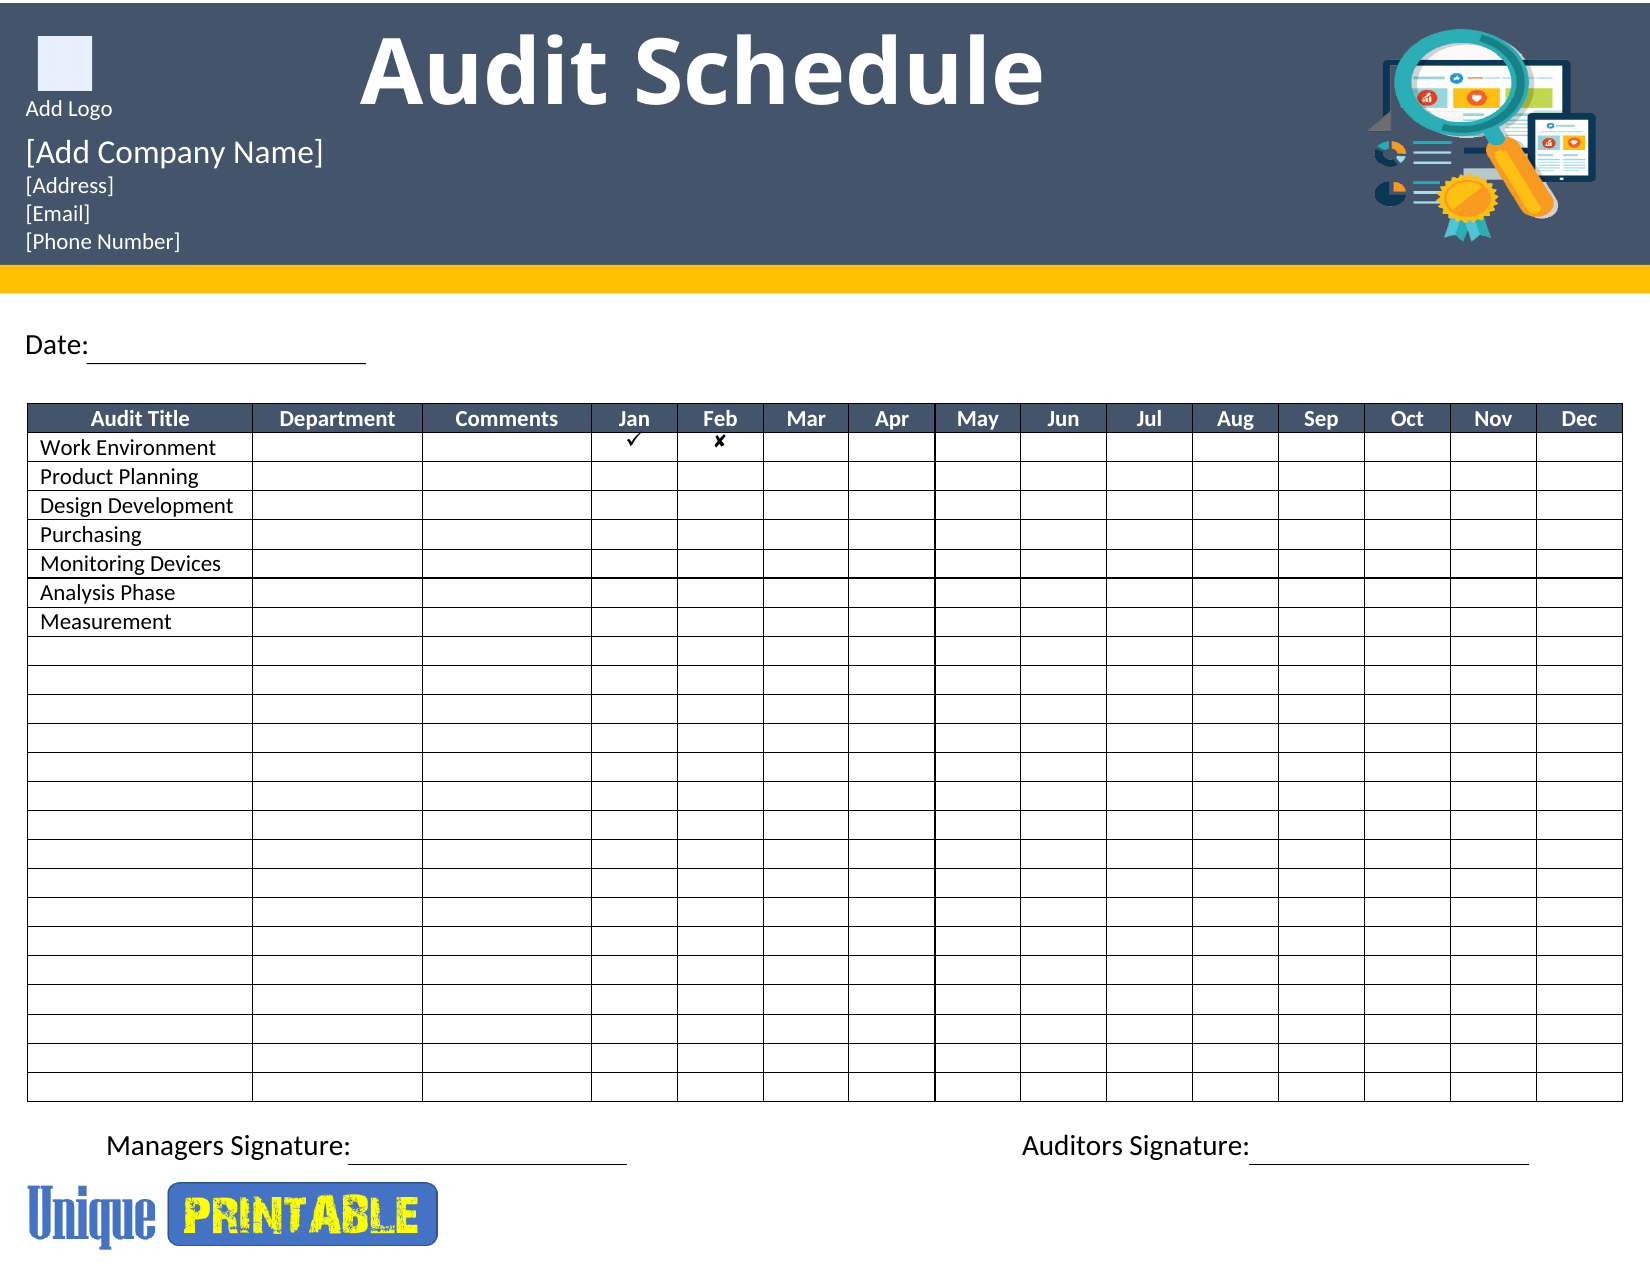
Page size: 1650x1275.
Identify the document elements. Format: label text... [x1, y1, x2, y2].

table_cell [1451, 491, 1536, 519]
table_cell [1279, 462, 1364, 490]
table_cell [1279, 869, 1364, 897]
table_cell [1537, 724, 1622, 752]
table_cell [1193, 695, 1278, 723]
table_cell [678, 550, 763, 577]
table_cell [1451, 520, 1536, 548]
table_cell [1021, 491, 1106, 519]
table_cell [849, 433, 934, 461]
table_cell [849, 695, 934, 723]
table_cell [1193, 753, 1278, 781]
table_cell [849, 869, 934, 897]
table_cell [1193, 840, 1278, 868]
table_cell [1107, 433, 1192, 461]
table_cell [678, 898, 763, 926]
table_header Nov [1451, 404, 1536, 432]
table_cell [423, 1044, 591, 1072]
table_cell [1537, 520, 1622, 548]
table_cell [1537, 491, 1622, 519]
table_cell [1451, 811, 1536, 839]
table_cell [678, 491, 763, 519]
table_cell [1451, 462, 1536, 490]
table_cell [28, 1044, 252, 1072]
table_cell [1107, 1073, 1192, 1101]
table_cell [28, 782, 252, 810]
table_cell [1537, 811, 1622, 839]
table_cell [1279, 491, 1364, 519]
table_cell [678, 695, 763, 723]
table_cell [1021, 898, 1106, 926]
table_cell [1021, 985, 1106, 1013]
table_cell [253, 433, 422, 461]
table_cell [1107, 695, 1192, 723]
table_cell [253, 695, 422, 723]
table_cell [423, 840, 591, 868]
table_cell [1107, 985, 1192, 1013]
table_cell [1537, 956, 1622, 984]
table_cell [423, 520, 591, 548]
table_cell [1451, 433, 1536, 461]
table_cell [764, 811, 848, 839]
table_cell [936, 491, 1020, 519]
table_cell [849, 579, 934, 607]
table_cell [28, 637, 252, 665]
table_header Jan [592, 404, 677, 432]
table_cell [1451, 608, 1536, 636]
table_cell [1107, 491, 1192, 519]
table_cell [764, 724, 848, 752]
table_cell [1021, 1044, 1106, 1072]
table_header Oct [1365, 404, 1450, 432]
table_cell [1193, 811, 1278, 839]
table_cell [253, 637, 422, 665]
table_cell [849, 927, 934, 955]
table_header Feb [678, 404, 763, 432]
table_cell [678, 811, 763, 839]
table_cell [1451, 869, 1536, 897]
table_cell [936, 608, 1020, 636]
table_cell [1279, 433, 1364, 461]
table_cell [764, 956, 848, 984]
table_cell [253, 782, 422, 810]
table_cell [253, 927, 422, 955]
table_cell [1107, 898, 1192, 926]
table_cell [1537, 579, 1622, 607]
table_cell [1193, 520, 1278, 548]
table_cell [678, 724, 763, 752]
table_cell [1193, 898, 1278, 926]
table_cell [592, 491, 677, 519]
table_cell [1451, 1073, 1536, 1101]
table_cell [1451, 753, 1536, 781]
table_cell [678, 1015, 763, 1042]
table_cell [1365, 695, 1450, 723]
table_cell [1021, 695, 1106, 723]
table_cell [28, 985, 252, 1013]
table_cell [678, 462, 763, 490]
table_cell [764, 550, 848, 577]
table_cell [1365, 898, 1450, 926]
table_cell [1537, 550, 1622, 577]
table_cell Purchasing [28, 520, 252, 548]
table_cell [936, 579, 1020, 607]
table_cell [1279, 956, 1364, 984]
table_cell [1279, 695, 1364, 723]
table_cell [849, 898, 934, 926]
table_cell [1365, 753, 1450, 781]
table_cell [1365, 579, 1450, 607]
table_cell [253, 898, 422, 926]
table_cell [764, 491, 848, 519]
table_cell [1107, 520, 1192, 548]
table_cell [849, 462, 934, 490]
table_cell [1107, 550, 1192, 577]
table_cell [849, 840, 934, 868]
table_cell Work Environment [28, 433, 252, 461]
table_cell [592, 637, 677, 665]
table_cell [678, 840, 763, 868]
table_cell [253, 985, 422, 1013]
table_cell [253, 869, 422, 897]
table_cell [764, 695, 848, 723]
table_cell [1279, 520, 1364, 548]
table_header Jun [1021, 404, 1106, 432]
table_cell [592, 1044, 677, 1072]
table_cell [253, 753, 422, 781]
table_cell [1365, 550, 1450, 577]
table_cell [1107, 869, 1192, 897]
table_cell [253, 608, 422, 636]
table_cell [1021, 782, 1106, 810]
table_cell [1107, 753, 1192, 781]
table_cell [1107, 579, 1192, 607]
table_header Sep [1279, 404, 1364, 432]
table_cell [1193, 724, 1278, 752]
table_cell [764, 1015, 848, 1042]
table_cell [849, 1015, 934, 1042]
table_cell [936, 1015, 1020, 1042]
table_cell [678, 1044, 763, 1072]
table_cell [1021, 956, 1106, 984]
table_cell [849, 637, 934, 665]
table_cell [592, 927, 677, 955]
table_cell [1365, 462, 1450, 490]
table_cell [28, 666, 252, 694]
table_cell [1365, 956, 1450, 984]
table_cell [1537, 695, 1622, 723]
table_cell [936, 695, 1020, 723]
table_cell [423, 695, 591, 723]
table_cell [1365, 433, 1450, 461]
table_cell [423, 637, 591, 665]
table_cell [1365, 637, 1450, 665]
table_cell [1107, 666, 1192, 694]
table_cell [764, 608, 848, 636]
table_cell [678, 666, 763, 694]
table_cell [1279, 637, 1364, 665]
table_cell [1451, 956, 1536, 984]
table_cell [1193, 956, 1278, 984]
table_cell [936, 550, 1020, 577]
table_cell [28, 753, 252, 781]
table_cell [936, 869, 1020, 897]
table_cell [1021, 753, 1106, 781]
table_cell [1193, 462, 1278, 490]
table_cell [1365, 724, 1450, 752]
table_cell [253, 956, 422, 984]
table_header Dec [1537, 404, 1622, 432]
table_cell [1021, 550, 1106, 577]
table_cell [936, 462, 1020, 490]
table_cell [1537, 782, 1622, 810]
table_cell [592, 462, 677, 490]
table_cell [764, 753, 848, 781]
table_cell [423, 491, 591, 519]
table_cell [253, 811, 422, 839]
table_cell [936, 1073, 1020, 1101]
table_cell [936, 753, 1020, 781]
table_cell [253, 1015, 422, 1042]
table_cell [764, 840, 848, 868]
table_cell [936, 666, 1020, 694]
table_cell [678, 520, 763, 548]
picture [1353, 17, 1612, 249]
table_cell [423, 869, 591, 897]
table_cell [423, 1073, 591, 1101]
table_cell [1021, 579, 1106, 607]
table_cell [1365, 782, 1450, 810]
table_cell [1021, 840, 1106, 868]
table_cell [592, 811, 677, 839]
table_cell [1193, 550, 1278, 577]
table_cell [678, 637, 763, 665]
table_cell Design Development [28, 491, 252, 519]
table_cell [1107, 724, 1192, 752]
table_cell [253, 579, 422, 607]
table_cell [936, 724, 1020, 752]
table_cell [678, 869, 763, 897]
table_cell [253, 1073, 422, 1101]
table_cell [1537, 666, 1622, 694]
table_cell [1451, 1044, 1536, 1072]
table_cell [592, 985, 677, 1013]
table_cell [1537, 1073, 1622, 1101]
table_cell [1365, 491, 1450, 519]
table_cell [1365, 1044, 1450, 1072]
table_cell [1279, 1073, 1364, 1101]
table_cell [1365, 985, 1450, 1013]
table_cell [1193, 869, 1278, 897]
table_cell [849, 520, 934, 548]
table_cell [1451, 695, 1536, 723]
table_cell [1021, 666, 1106, 694]
table_cell [1193, 491, 1278, 519]
table_cell [1279, 1015, 1364, 1042]
table_cell [592, 956, 677, 984]
table_cell [1107, 1015, 1192, 1042]
table_cell [678, 927, 763, 955]
table_cell [1021, 811, 1106, 839]
table_cell [253, 520, 422, 548]
table_cell Monitoring Devices [28, 550, 252, 577]
table_cell [1365, 666, 1450, 694]
table_cell [592, 840, 677, 868]
table_cell [764, 637, 848, 665]
table_cell [849, 782, 934, 810]
table_cell [28, 1015, 252, 1042]
table_cell [592, 869, 677, 897]
table_cell [936, 840, 1020, 868]
table_cell [1107, 462, 1192, 490]
table_cell [1537, 433, 1622, 461]
table_cell [936, 637, 1020, 665]
table_cell [1451, 724, 1536, 752]
table_cell [849, 811, 934, 839]
table_cell [764, 985, 848, 1013]
table_cell [1451, 637, 1536, 665]
table_cell [423, 462, 591, 490]
table_cell [936, 927, 1020, 955]
table_cell [1537, 753, 1622, 781]
table_cell [1365, 840, 1450, 868]
table_cell [936, 433, 1020, 461]
table_cell [1537, 1015, 1622, 1042]
table_cell [849, 724, 934, 752]
table_cell [1021, 927, 1106, 955]
table_header Jul [1107, 404, 1192, 432]
table_cell [592, 695, 677, 723]
table_cell [1537, 608, 1622, 636]
table_cell Analysis Phase [28, 579, 252, 607]
table_cell [1193, 433, 1278, 461]
table_cell [678, 608, 763, 636]
table_cell [1451, 666, 1536, 694]
table_header Mar [764, 404, 848, 432]
table_cell [28, 840, 252, 868]
table_cell [849, 550, 934, 577]
table_cell [423, 550, 591, 577]
table_cell [1365, 869, 1450, 897]
table_cell [1279, 550, 1364, 577]
table_cell [423, 1015, 591, 1042]
table_cell [1537, 840, 1622, 868]
table_cell [28, 695, 252, 723]
table_cell [1279, 753, 1364, 781]
table_cell [1193, 666, 1278, 694]
table_cell [1021, 1015, 1106, 1042]
table_cell [764, 462, 848, 490]
table_cell [28, 927, 252, 955]
table_cell [1451, 782, 1536, 810]
table_cell [849, 956, 934, 984]
table_cell [936, 956, 1020, 984]
table_cell [678, 753, 763, 781]
table_cell [1537, 637, 1622, 665]
table_cell [1107, 608, 1192, 636]
table_cell [423, 782, 591, 810]
table_cell [1279, 724, 1364, 752]
table_cell [678, 579, 763, 607]
table_cell [1537, 927, 1622, 955]
table_cell [1451, 579, 1536, 607]
table_cell [1451, 985, 1536, 1013]
table_cell [849, 1073, 934, 1101]
table_cell [1537, 869, 1622, 897]
table_cell [1279, 579, 1364, 607]
table_cell [936, 898, 1020, 926]
table_cell [849, 985, 934, 1013]
table_cell [253, 724, 422, 752]
table_cell [592, 1015, 677, 1042]
table_cell [1193, 1073, 1278, 1101]
table_cell [764, 927, 848, 955]
table_cell [1107, 1044, 1192, 1072]
table_cell [764, 1073, 848, 1101]
table_cell [253, 840, 422, 868]
table_cell [678, 985, 763, 1013]
table_cell [1279, 608, 1364, 636]
table_header May [936, 404, 1020, 432]
table_cell [1537, 985, 1622, 1013]
table_cell [1279, 898, 1364, 926]
table_cell [28, 811, 252, 839]
table_cell [423, 666, 591, 694]
table_cell [1107, 782, 1192, 810]
table_cell [764, 782, 848, 810]
table_cell [423, 608, 591, 636]
table_cell [592, 782, 677, 810]
table_cell [1279, 1044, 1364, 1072]
table_cell [1451, 898, 1536, 926]
table_cell [1193, 1044, 1278, 1072]
table_cell [936, 520, 1020, 548]
table_cell [1021, 1073, 1106, 1101]
table_cell [678, 1073, 763, 1101]
table_cell [849, 608, 934, 636]
table_cell [1021, 869, 1106, 897]
table_cell [28, 1073, 252, 1101]
table_cell [849, 666, 934, 694]
table_cell [1021, 637, 1106, 665]
table_cell [936, 782, 1020, 810]
table_cell [592, 579, 677, 607]
table_cell [253, 1044, 422, 1072]
table_cell [1537, 898, 1622, 926]
picture [37, 36, 93, 91]
table_header Department [253, 404, 422, 432]
table_cell [1365, 927, 1450, 955]
table_cell [592, 724, 677, 752]
table_cell [849, 1044, 934, 1072]
table_cell [849, 491, 934, 519]
table_cell [1107, 956, 1192, 984]
table_cell [592, 550, 677, 577]
table_cell [28, 898, 252, 926]
table_cell [1279, 782, 1364, 810]
table_header Aug [1193, 404, 1278, 432]
table_cell [764, 433, 848, 461]
table_cell [849, 753, 934, 781]
table_cell [1107, 927, 1192, 955]
table_header Comments [423, 404, 591, 432]
table_cell [1193, 782, 1278, 810]
table_cell Measurement [28, 608, 252, 636]
table_cell [1279, 927, 1364, 955]
table_cell [764, 1044, 848, 1072]
table_cell [1193, 637, 1278, 665]
table_cell [1451, 1015, 1536, 1042]
table_cell [423, 898, 591, 926]
table_cell [936, 985, 1020, 1013]
table_cell [678, 956, 763, 984]
table_cell [592, 433, 677, 461]
table_cell [764, 898, 848, 926]
table_cell [1279, 985, 1364, 1013]
table_cell [1279, 840, 1364, 868]
picture [21, 1176, 446, 1255]
table_cell [1021, 462, 1106, 490]
table_cell Product Planning [28, 462, 252, 490]
table_cell [936, 811, 1020, 839]
table_cell [423, 985, 591, 1013]
table_cell [253, 491, 422, 519]
table_cell [1107, 637, 1192, 665]
table_cell [1537, 462, 1622, 490]
table_cell [1107, 840, 1192, 868]
table_cell [1107, 811, 1192, 839]
table_cell [1193, 579, 1278, 607]
table_cell [1021, 520, 1106, 548]
table_cell [592, 1073, 677, 1101]
table_cell [764, 869, 848, 897]
table_cell [764, 579, 848, 607]
table_cell [1193, 985, 1278, 1013]
table_cell [1193, 1015, 1278, 1042]
table_cell [1451, 927, 1536, 955]
table_cell [764, 520, 848, 548]
table_cell [423, 724, 591, 752]
table_cell [253, 462, 422, 490]
table_cell [253, 550, 422, 577]
table_cell [1451, 840, 1536, 868]
table_cell [1365, 520, 1450, 548]
table_cell [28, 956, 252, 984]
table_cell [764, 666, 848, 694]
table_cell [1021, 724, 1106, 752]
table_cell [423, 579, 591, 607]
table_cell [1451, 550, 1536, 577]
table_cell [1279, 811, 1364, 839]
table_cell [1193, 608, 1278, 636]
table_cell [1193, 927, 1278, 955]
table_cell [592, 753, 677, 781]
table_cell [28, 724, 252, 752]
table_header Audit Title [28, 404, 252, 432]
table_header Apr [849, 404, 934, 432]
table_cell [1365, 1015, 1450, 1042]
table_cell [423, 927, 591, 955]
table_cell [592, 898, 677, 926]
table_cell [423, 433, 591, 461]
table_cell [592, 520, 677, 548]
table_cell [1365, 811, 1450, 839]
table_cell [678, 433, 763, 461]
table_cell [423, 753, 591, 781]
table_cell [1365, 1073, 1450, 1101]
table_cell [1021, 433, 1106, 461]
table_cell [1279, 666, 1364, 694]
table_cell [1537, 1044, 1622, 1072]
table_cell [423, 956, 591, 984]
table_cell [678, 782, 763, 810]
table_cell [423, 811, 591, 839]
table_cell [1021, 608, 1106, 636]
table_cell [592, 666, 677, 694]
table_cell [28, 869, 252, 897]
table_cell [1365, 608, 1450, 636]
table_cell [936, 1044, 1020, 1072]
table_cell [253, 666, 422, 694]
table_cell [592, 608, 677, 636]
